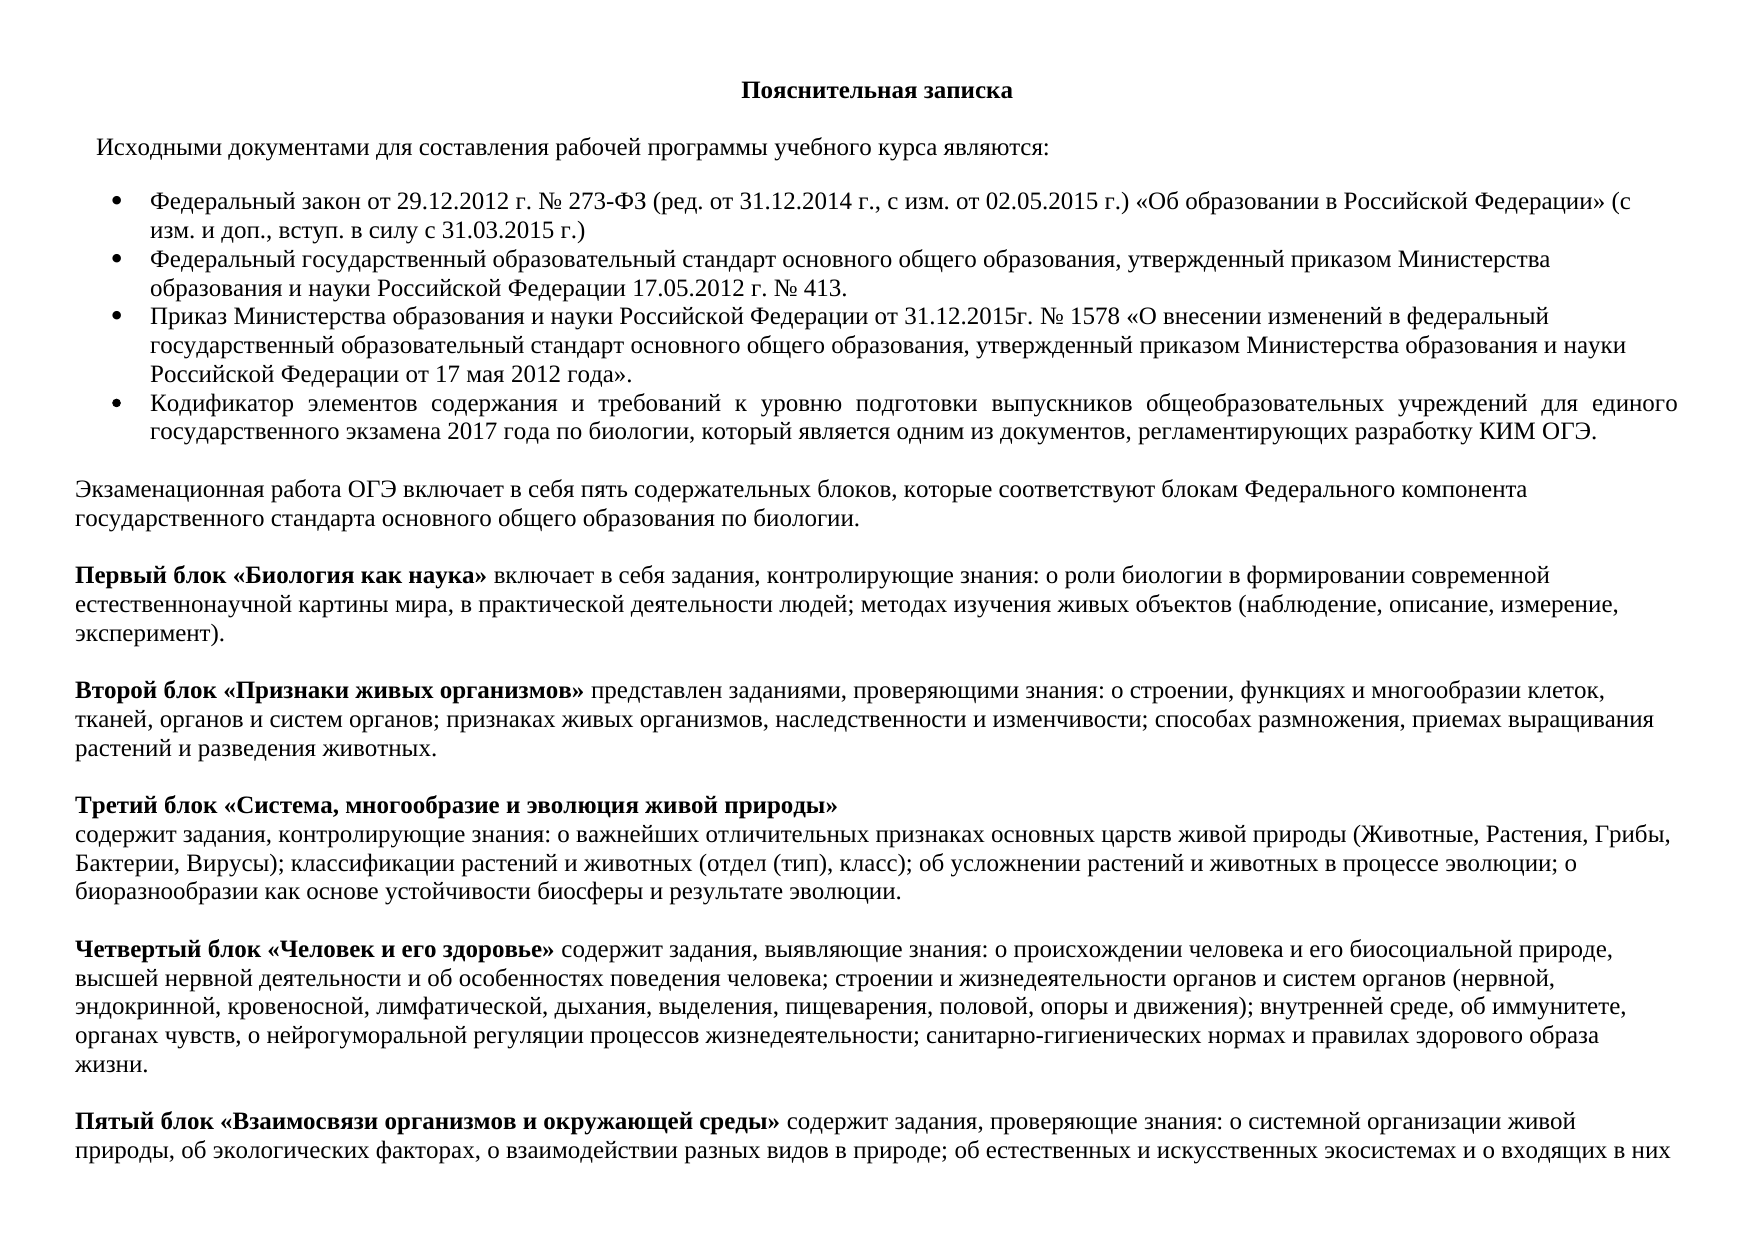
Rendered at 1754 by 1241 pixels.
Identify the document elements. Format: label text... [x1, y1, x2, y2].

text Второй блок «Признаки живых организмов» представлен заданиями, проверяющими знания: о строении, функциях и многообразии клеток, тканей, органов и систем органов; признаках живых организмов, наследственности и изменчивости; способах размножения, приемах выращивания растений и разведения животных. [75, 675, 1679, 761]
text содержит задания, контролирующие знания: о важнейших отличительных признаках основных царств живой природы (Животные, Растения, Грибы, Бактерии, Вирусы); классификации растений и животных (отдел (тип), класс); об усложнении растений и животных в процессе эволюции; о биоразнообразии как основе устойчивости биосферы и результате эволюции. [75, 819, 1679, 905]
list Кодификатор элементов содержания и требований к уровню подготовки выпускников общеобразовательных учреждений для единого государственного экзамена 2017 года по биологии, который является одним из документов, регламентирующих разработку КИМ ОГЭ. [112, 388, 1679, 445]
text Четвертый блок «Человек и его здоровье» содержит задания, выявляющие знания: о происхождении человека и его биосоциальной природе, высшей нервной деятельности и об особенностях поведения человека; строении и жизнедеятельности органов и систем органов (нервной, эндокринной, кровеносной, лимфатической, дыхания, выделения, пищеварения, половой, опоры и движения); внутренней среде, об иммунитете, органах чувств, о нейрогуморальной регуляции процессов жизнедеятельности; санитарно-гигиенических нормах и правилах здорового образа жизни. [75, 934, 1679, 1078]
text Первый блок «Биология как наука» включает в себя задания, контролирующие знания: о роли биологии в формировании современной естественнонаучной картины мира, в практической деятельности людей; методах изучения живых объектов (наблюдение, описание, измерение, эксперимент). [75, 560, 1679, 646]
list Приказ Министерства образования и науки Российской Федерации от 31.12.2015г. № 1578 «О внесении изменений в федеральный государственный образовательный стандарт основного общего образования, утвержденный приказом Министерства образования и науки Российской Федерации от 17 мая 2012 года». [112, 301, 1679, 388]
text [75, 1106, 1679, 1164]
list Федеральный государственный образовательный стандарт основного общего образования, утвержденный приказом Министерства образования и науки Российской Федерации 17.05.2012 г. № 413. [112, 244, 1679, 301]
list Федеральный закон от 29.12.2012 г. № 273-ФЗ (ред. от 31.12.2014 г., с изм. от 02.05.2015 г.) «Об образовании в Российской Федерации» (с изм. и доп., вступ. в силу с 31.03.2015 г.) [112, 186, 1679, 244]
text Пояснительная записка [75, 75, 1679, 104]
text Исходными документами для составления рабочей программы учебного курса являются: [75, 132, 1679, 161]
text Экзаменационная работа ОГЭ включает в себя пять содержательных блоков, которые соответствуют блокам Федерального компонента государственного стандарта основного общего образования по биологии. [75, 474, 1679, 531]
text Третий блок «Система, многообразие и эволюция живой природы» [75, 790, 1679, 819]
